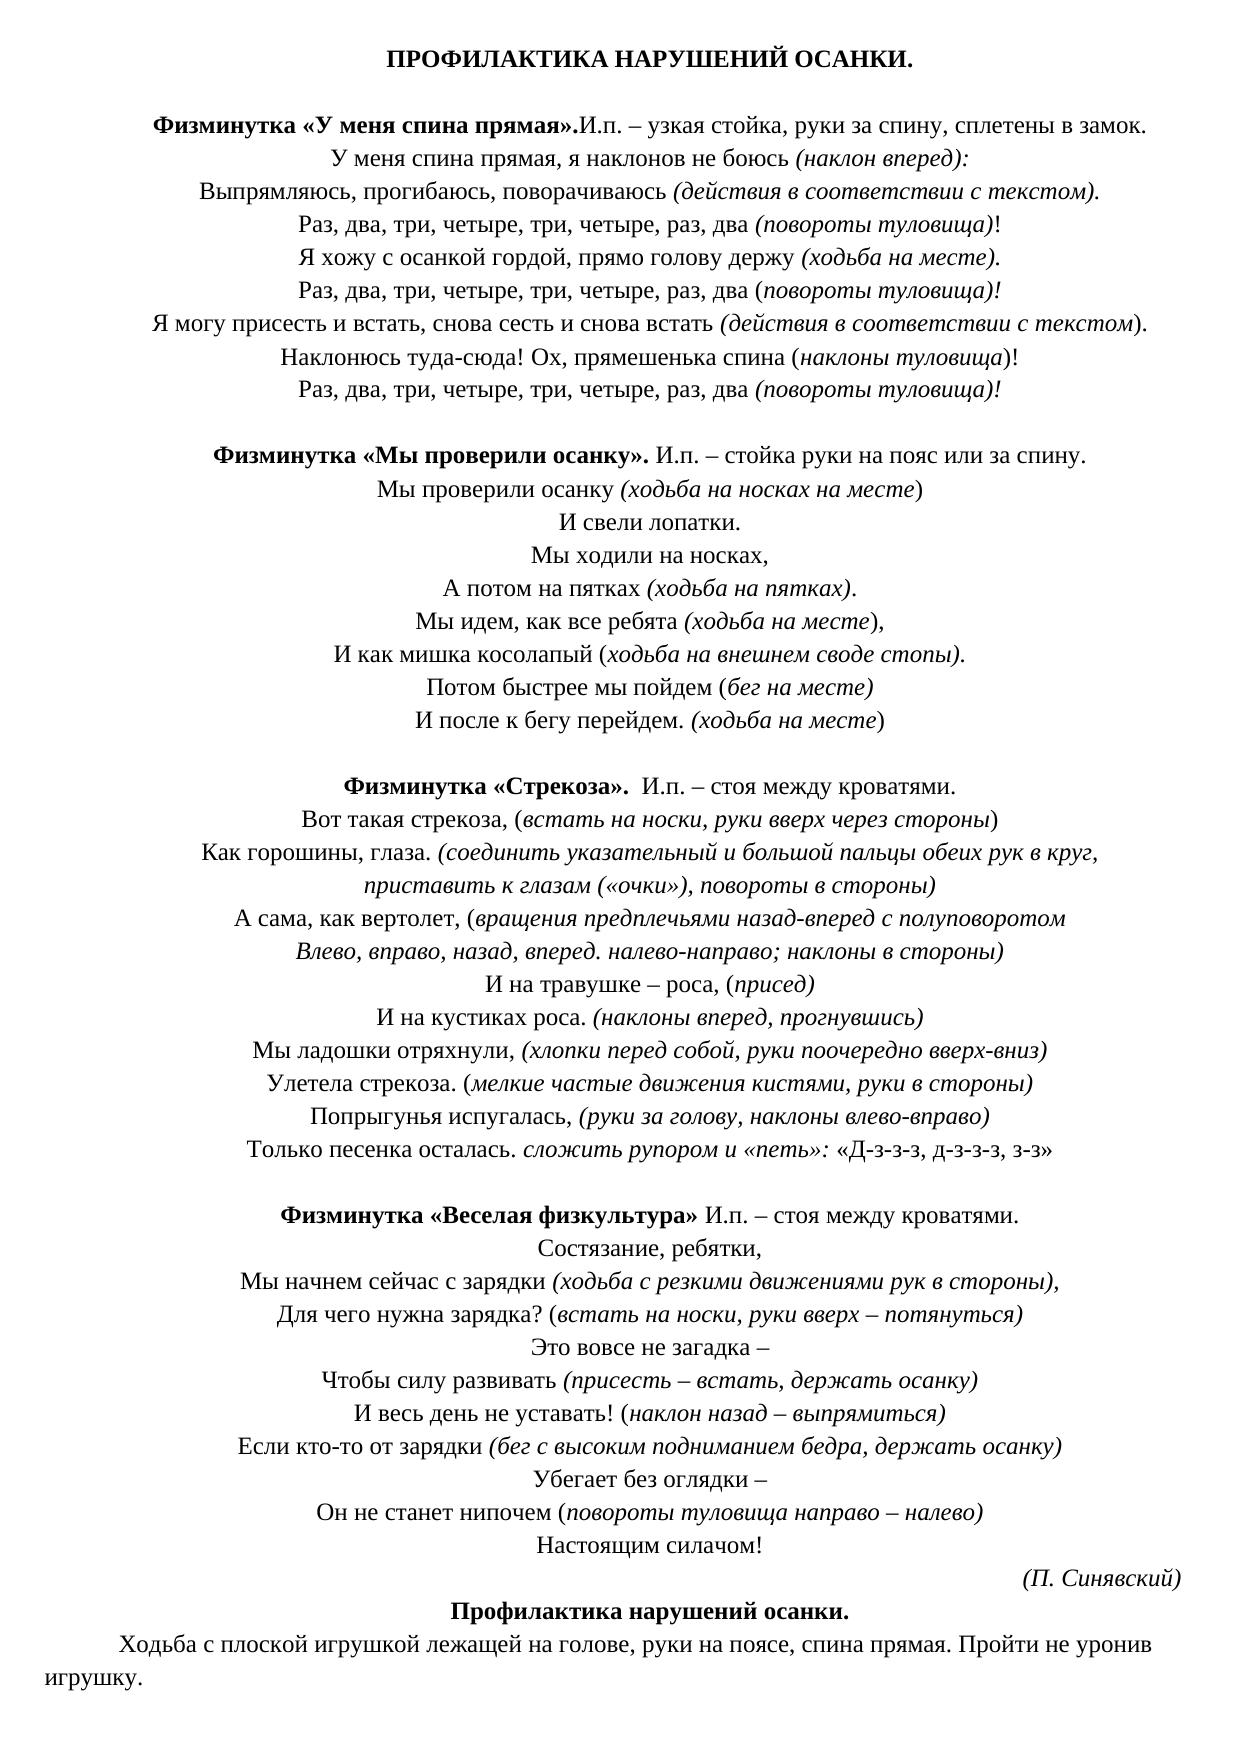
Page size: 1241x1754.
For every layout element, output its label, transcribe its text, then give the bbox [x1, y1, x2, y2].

text Мы ладошки отряхнули, (хлопки перед собой, руки поочередно вверх-вниз) [44, 1035, 1181, 1064]
text И как мишка косолапый (ходьба на внешнем своде стопы). [44, 639, 1181, 667]
text Мы идем, как все ребята (ходьба на месте), [44, 606, 1181, 634]
text Мы ходили на носках, [44, 540, 1181, 568]
text Ходьба с плоской игрушкой лежащей на голове, руки на поясе, спина прямая. Пройти не уронив игрушку. [44, 1629, 1181, 1691]
text Мы начнем сейчас с зарядки (ходьба с резкими движениями рук в стороны), [44, 1266, 1181, 1295]
text Состязание, ребятки, [44, 1233, 1181, 1262]
text Он не станет нипочем (повороты туловища направо – налево) [44, 1497, 1181, 1526]
text приставить к глазам («очки»), повороты в стороны) [44, 870, 1181, 899]
text Влево, вправо, назад, вперед. налево-направо; наклоны в стороны) [44, 936, 1181, 965]
text Убегает без оглядки – [44, 1464, 1181, 1493]
text И на кустиках роса. (наклоны вперед, прогнувшись) [44, 1002, 1181, 1031]
text Физминутка «Стрекоза». И.п. – стоя между кроватями. [44, 771, 1181, 799]
text Потом быстрее мы пойдем (бег на месте) [44, 672, 1181, 701]
text Раз, два, три, четыре, три, четыре, раз, два (повороты туловища)! [44, 276, 1181, 304]
text Физминутка «У меня спина прямая».И.п. – узкая стойка, руки за спину, сплетены в замок. [44, 110, 1181, 139]
text И после к бегу перейдем. (ходьба на месте) [44, 705, 1181, 733]
text Если кто-то от зарядки (бег с высоким подниманием бедра, держать осанку) [44, 1431, 1181, 1460]
text Раз, два, три, четыре, три, четыре, раз, два (повороты туловища)! [44, 374, 1181, 403]
text Чтобы силу развивать (присесть – встать, держать осанку) [44, 1365, 1181, 1394]
text Для чего нужна зарядка? (встать на носки, руки вверх – потянуться) [44, 1299, 1181, 1328]
text И на травушке – роса, (присед) [44, 969, 1181, 998]
text У меня спина прямая, я наклонов не боюсь (наклон вперед): [44, 143, 1181, 172]
text И свели лопатки. [44, 507, 1181, 535]
text Это вовсе не загадка – [44, 1332, 1181, 1361]
text Настоящим силачом! [44, 1530, 1181, 1559]
text Я могу присесть и встать, снова сесть и снова встать (действия в соответствии с текстом). [44, 308, 1181, 337]
text А сама, как вертолет, (вращения предплечьями назад-вперед с полуповоротом [44, 903, 1181, 932]
text Как горошины, глаза. (соединить указательный и большой пальцы обеих рук в круг, [44, 837, 1181, 866]
text А потом на пятках (ходьба на пятках). [44, 573, 1181, 601]
text Выпрямляюсь, прогибаюсь, поворачиваюсь (действия в соответствии с текстом). [44, 176, 1181, 205]
text Наклонюсь туда-сюда! Ох, прямешенька спина (наклоны туловища)! [44, 342, 1181, 370]
text (П. Синявский) [44, 1563, 1181, 1592]
text Физминутка «Веселая физкультура» И.п. – стоя между кроватями. [44, 1200, 1181, 1229]
text Вот такая стрекоза, (встать на носки, руки вверх через стороны) [44, 804, 1181, 833]
text Только песенка осталась. сложить рупором и «петь»: «Д-з-з-з, д-з-з-з, з-з» [44, 1134, 1181, 1163]
text Попрыгунья испугалась, (руки за голову, наклоны влево-вправо) [44, 1101, 1181, 1130]
text Я хожу с осанкой гордой, прямо голову держу (ходьба на месте). [44, 242, 1181, 271]
text И весь день не уставать! (наклон назад – выпрямиться) [44, 1398, 1181, 1427]
text Физминутка «Мы проверили осанку». И.п. – стойка руки на пояс или за спину. [44, 441, 1181, 469]
text Профилактика нарушений осанки. [44, 1596, 1181, 1625]
text Раз, два, три, четыре, три, четыре, раз, два (повороты туловища)! [44, 209, 1181, 238]
text Мы проверили осанку (ходьба на носках на месте) [44, 474, 1181, 502]
text Улетела стрекоза. (мелкие частые движения кистями, руки в стороны) [44, 1068, 1181, 1097]
text ПРОФИЛАКТИКА НАРУШЕНИЙ ОСАНКИ. [44, 44, 1181, 73]
